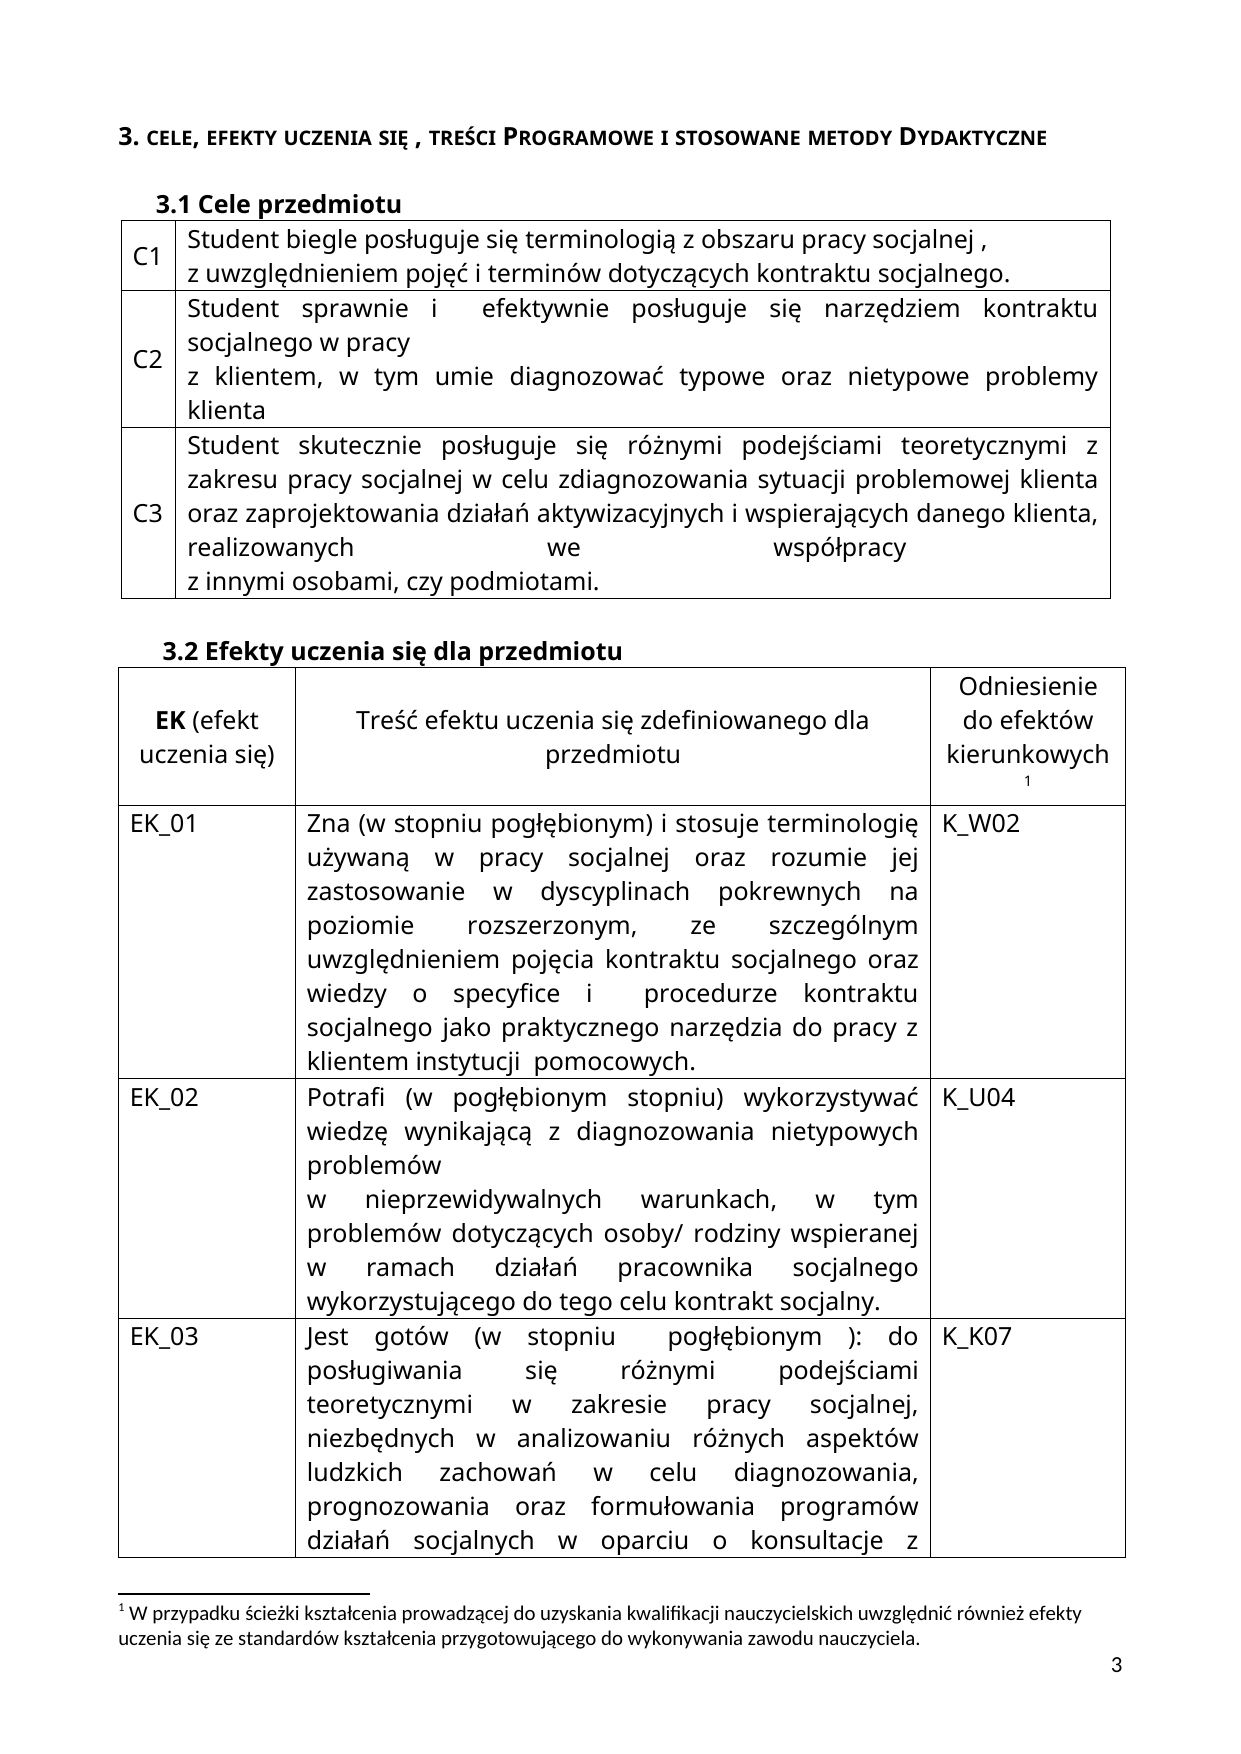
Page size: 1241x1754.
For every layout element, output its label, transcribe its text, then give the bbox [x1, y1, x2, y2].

table_cell K_U04 [931, 1079, 1125, 1318]
table_cell K_W02 [931, 806, 1125, 1078]
table_cell Zna (w stopniu pogłębionym) i stosuje terminologię używaną w pracy socjalnej oraz rozumie jej zastosowanie w dyscyplinach pokrewnych na poziomie rozszerzonym, ze szczególnym uwzględnieniem pojęcia kontraktu socjalnego oraz wiedzy o specyfice i procedurze kontraktu socjalnego jako praktycznego narzędzia do pracy z klientem instytucji pomocowych. [296, 806, 930, 1078]
text 3. cele, efekty uczenia się , treści Programowe i stosowane metody Dydaktyczne [118, 118, 1122, 152]
table_header C1 [122, 221, 175, 289]
table_cell Student skutecznie posługuje się różnymi podejściami teoretycznymi z zakresu pracy socjalnej w celu zdiagnozowania sytuacji problemowej klienta oraz zaprojektowania działań aktywizacyjnych i wspierających danego klienta, realizowanych we współpracy z innymi osobami, czy podmiotami. [176, 428, 1110, 598]
table_header Treść efektu uczenia się zdefiniowanego dla przedmiotu [296, 668, 930, 804]
text 3.2 Efekty uczenia się dla przedmiotu [162, 633, 1122, 667]
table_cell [296, 1319, 930, 1557]
table_cell C3 [122, 428, 175, 598]
table_cell Student sprawnie i efektywnie posługuje się narzędziem kontraktu socjalnego w pracy z klientem, w tym umie diagnozować typowe oraz nietypowe problemy klienta [176, 291, 1110, 427]
table_header EK (efekt uczenia się) [119, 668, 295, 804]
table_header Student biegle posługuje się terminologią z obszaru pracy socjalnej , z uwzględnieniem pojęć i terminów dotyczących kontraktu socjalnego. [176, 221, 1110, 289]
table_cell EK_03 [119, 1319, 295, 1557]
table_cell EK_01 [119, 806, 295, 1078]
table_cell EK_02 [119, 1079, 295, 1318]
table_cell Potrafi (w pogłębionym stopniu) wykorzystywać wiedzę wynikającą z diagnozowania nietypowych problemów w nieprzewidywalnych warunkach, w tym problemów dotyczących osoby/ rodziny wspieranej w ramach działań pracownika socjalnego wykorzystującego do tego celu kontrakt socjalny. [296, 1079, 930, 1318]
table_header Odniesienie do efektów kierunkowych [931, 668, 1125, 804]
table_cell K_K07 [931, 1319, 1125, 1557]
text 3.1 Cele przedmiotu [156, 186, 1122, 220]
table_cell C2 [122, 291, 175, 427]
